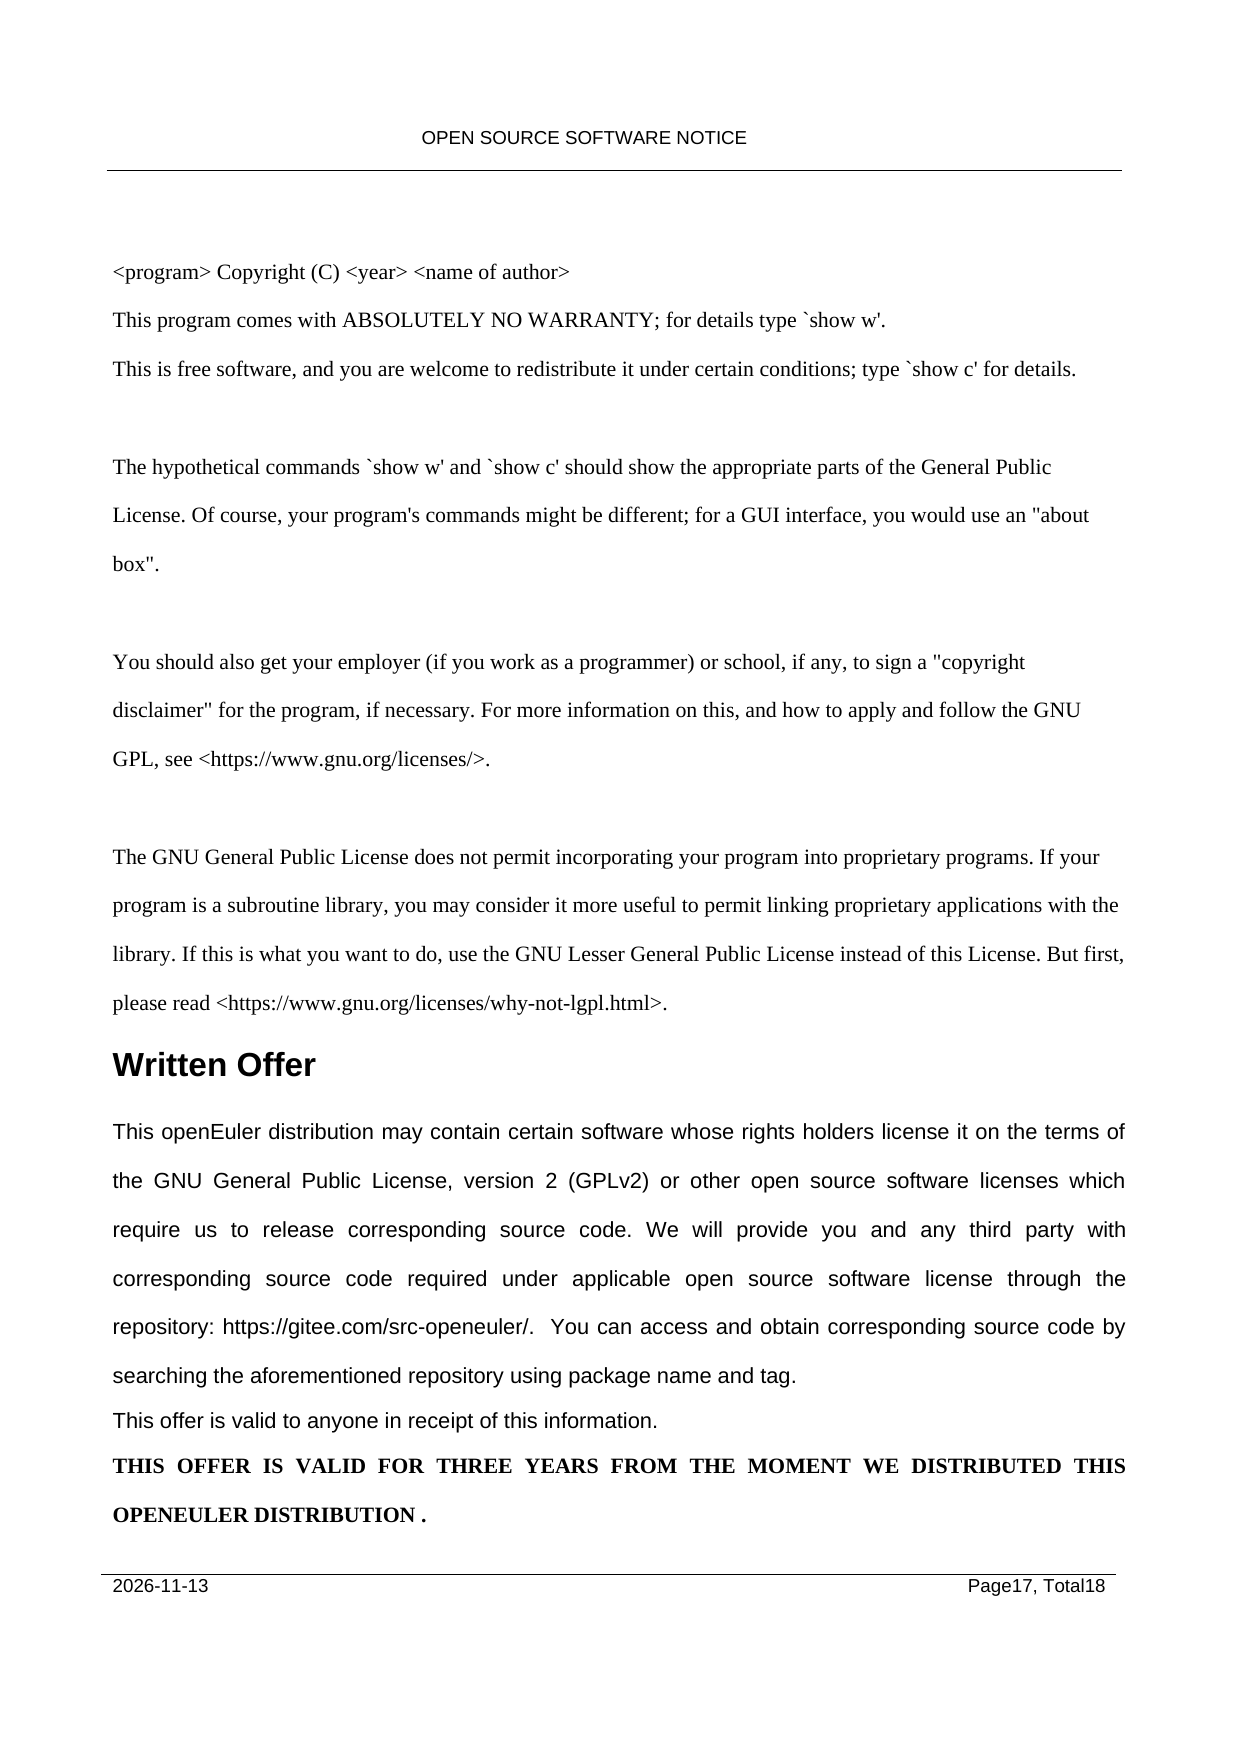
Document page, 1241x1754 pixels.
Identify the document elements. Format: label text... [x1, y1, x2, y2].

text This offer is valid to anyone in receipt of this information. [112, 1404, 1128, 1437]
text THIS OFFER IS VALID FOR THREE YEARS FROM THE MOMENT WE DISTRIBUTED THIS OPENEULER DISTRIBUTION . [112, 1449, 1128, 1531]
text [112, 206, 1128, 1019]
text Written Offer [112, 1031, 1128, 1096]
